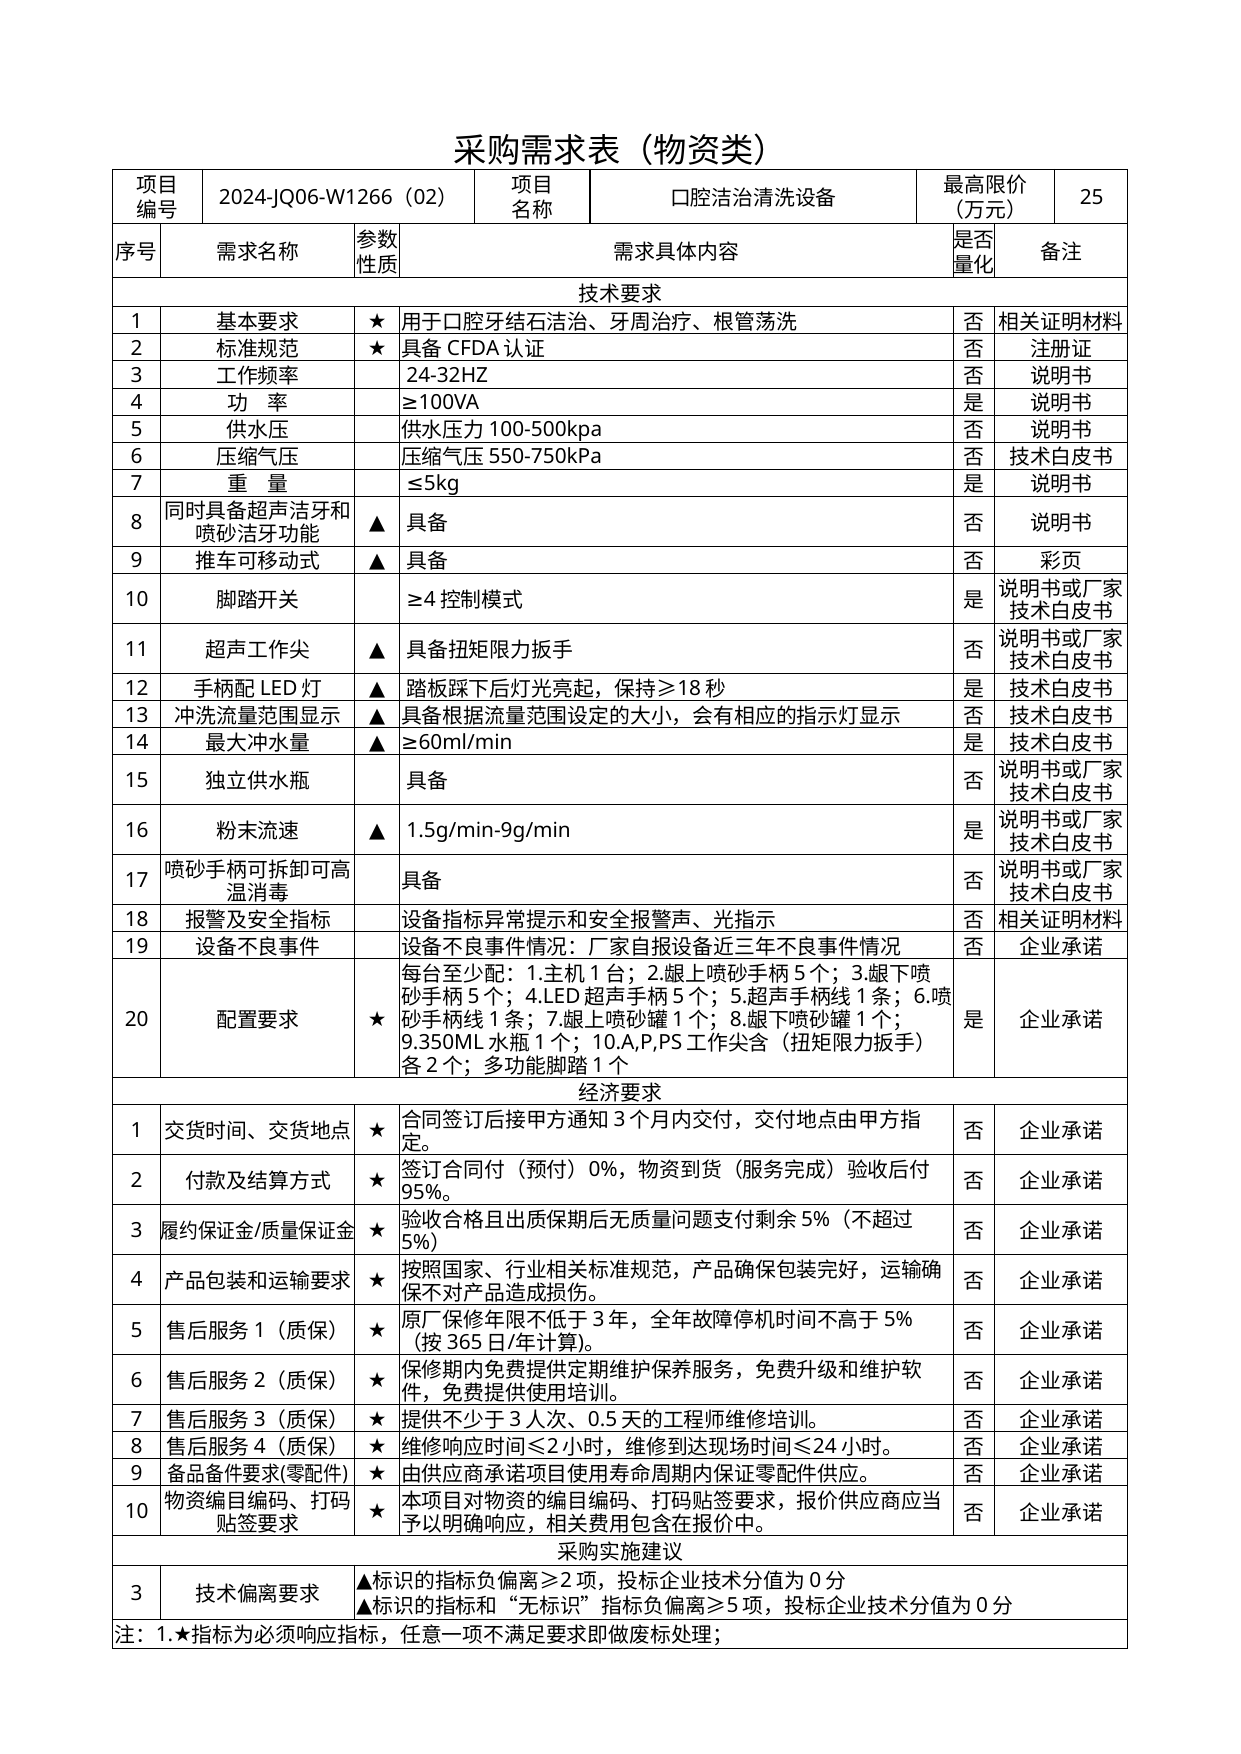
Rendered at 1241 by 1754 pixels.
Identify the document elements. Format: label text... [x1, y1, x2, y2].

table_cell ★ [355, 1486, 399, 1535]
table_cell 否 [954, 1355, 994, 1404]
table_cell 说明书 [995, 470, 1127, 496]
table_cell 25 [1055, 170, 1127, 223]
table_cell 否 [954, 497, 994, 546]
table_cell 8 [113, 497, 160, 546]
table_cell 企业承诺 [995, 1486, 1127, 1535]
table_cell 每台至少配：1.主机1台；2.龈上喷砂手柄5个；3.龈下喷砂手柄5个；4.LED超声手柄5个；5.超声手柄线1条；6.喷砂手柄线1条；7.龈上喷砂罐1个；8.龈下喷砂罐1个；9.350ML水瓶1个；10.A,P,PS工作尖含（扭矩限力扳手）各2个；多功能脚踏1个 [400, 959, 953, 1077]
table_cell 备注 [995, 224, 1127, 277]
table_cell ★ [355, 1255, 399, 1304]
table_cell 说明书 [995, 416, 1127, 442]
table_cell 1 [113, 307, 160, 333]
table_cell 说明书或厂家技术白皮书 [995, 574, 1127, 623]
table_cell 维修响应时间≤2小时，维修到达现场时间≤24小时。 [400, 1432, 953, 1458]
table_cell 相关证明材料 [995, 905, 1127, 931]
table_cell 否 [954, 1155, 994, 1204]
table_cell 由供应商承诺项目使用寿命周期内保证零配件供应。 [400, 1459, 953, 1485]
table_cell 采购实施建议 [113, 1536, 1127, 1564]
table_cell 最大冲水量 [161, 728, 354, 754]
table_cell 15 [113, 755, 160, 804]
table_cell 16 [113, 805, 160, 854]
table_cell 具备 [400, 547, 953, 573]
table_cell 1.5g/min-9g/min [400, 805, 953, 854]
table_cell 企业承诺 [995, 1459, 1127, 1485]
table_cell 20 [113, 959, 160, 1077]
table_cell 工作频率 [161, 361, 354, 387]
table_cell 否 [954, 1305, 994, 1354]
table_cell 技术偏离要求 [161, 1566, 354, 1619]
table_cell 原厂保修年限不低于3年，全年故障停机时间不高于5%（按365日/年计算)。 [400, 1305, 953, 1354]
table_cell 保修期内免费提供定期维护保养服务，免费升级和维护软件，免费提供使用培训。 [400, 1355, 953, 1404]
table_cell 11 [113, 624, 160, 673]
table_cell 企业承诺 [995, 932, 1127, 958]
table_cell 企业承诺 [995, 1355, 1127, 1404]
table_cell 3 [113, 1205, 160, 1254]
table_cell 产品包装和运输要求 [161, 1255, 354, 1304]
table_cell 说明书或厂家技术白皮书 [995, 755, 1127, 804]
table_cell 2 [113, 1155, 160, 1204]
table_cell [113, 1620, 1127, 1648]
table_cell 1 [113, 1105, 160, 1154]
table_cell ▲ [355, 805, 399, 854]
table_cell ≤5kg [400, 470, 953, 496]
table_cell 企业承诺 [995, 1205, 1127, 1254]
table_cell 超声工作尖 [161, 624, 354, 673]
table_cell ▲ [355, 674, 399, 700]
table_cell 设备不良事件 [161, 932, 354, 958]
table_cell 具备根据流量范围设定的大小，会有相应的指示灯显示 [400, 701, 953, 727]
table_cell 企业承诺 [995, 1305, 1127, 1354]
table_cell ★ [355, 1355, 399, 1404]
table_cell [355, 932, 399, 958]
table_cell 6 [113, 1355, 160, 1404]
table_cell 是否 量化 [954, 224, 994, 277]
table_cell 提供不少于3人次、0.5天的工程师维修培训。 [400, 1405, 953, 1431]
table_cell 2024-JQ06-W1266（02） [203, 170, 474, 223]
table_cell 4 [113, 389, 160, 414]
table_cell 是 [954, 389, 994, 414]
table_cell 说明书或厂家技术白皮书 [995, 855, 1127, 904]
table_cell 是 [954, 674, 994, 700]
table_cell [355, 361, 399, 387]
table_cell 9 [113, 547, 160, 573]
table_cell 压缩气压 [161, 443, 354, 469]
table_cell 付款及结算方式 [161, 1155, 354, 1204]
table_cell ≥100VA [400, 389, 953, 414]
table_cell 否 [954, 547, 994, 573]
table_cell 供水压力100-500kpa [400, 416, 953, 442]
table_cell ★ [355, 1105, 399, 1154]
table_cell 标准规范 [161, 334, 354, 360]
table_cell 推车可移动式 [161, 547, 354, 573]
table_cell 18 [113, 905, 160, 931]
table_cell ★ [355, 1205, 399, 1254]
table_cell 4 [113, 1255, 160, 1304]
table_cell 2 [113, 334, 160, 360]
table_cell ▲ [355, 547, 399, 573]
table_cell 技术白皮书 [995, 674, 1127, 700]
table_cell 技术白皮书 [995, 443, 1127, 469]
table_cell 14 [113, 728, 160, 754]
table_cell 技术要求 [113, 278, 1127, 306]
table_cell 否 [954, 701, 994, 727]
table_cell 供水压 [161, 416, 354, 442]
table_cell 粉末流速 [161, 805, 354, 854]
table_cell 否 [954, 932, 994, 958]
table_cell 验收合格且出质保期后无质量问题支付剩余5%（不超过5%） [400, 1205, 953, 1254]
table_cell 最高限价 （万元） [917, 170, 1054, 223]
table_cell ▲ [355, 497, 399, 546]
table_cell 签订合同付（预付）0%，物资到货（服务完成）验收后付95%。 [400, 1155, 953, 1204]
table_cell 备品备件要求(零配件) [161, 1459, 354, 1485]
table_cell 企业承诺 [995, 1105, 1127, 1154]
table_cell 独立供水瓶 [161, 755, 354, 804]
table_cell [355, 443, 399, 469]
table_cell 是 [954, 470, 994, 496]
table_cell 具备 [400, 755, 953, 804]
table_cell 售后服务4（质保） [161, 1432, 354, 1458]
table_cell 压缩气压550-750kPa [400, 443, 953, 469]
table_cell 按照国家、行业相关标准规范，产品确保包装完好，运输确保不对产品造成损伤。 [400, 1255, 953, 1304]
table_cell ★ [355, 334, 399, 360]
table_cell ★ [355, 1155, 399, 1204]
table_cell 履约保证金/质量保证金 [161, 1205, 354, 1254]
table_cell 参数 性质 [355, 224, 399, 277]
table_cell 24-32HZ [400, 361, 953, 387]
table_cell ≥60ml/min [400, 728, 953, 754]
table_cell 相关证明材料 [995, 307, 1127, 333]
table_cell 10 [113, 1486, 160, 1535]
table_cell 项目 名称 [475, 170, 589, 223]
table_cell 彩页 [995, 547, 1127, 573]
table_cell 否 [954, 855, 994, 904]
table_cell 物资编目编码、打码贴签要求 [161, 1486, 354, 1535]
table_cell 经济要求 [113, 1078, 1127, 1104]
table_cell 5 [113, 1305, 160, 1354]
table_cell 否 [954, 443, 994, 469]
table_cell 合同签订后接甲方通知3个月内交付，交付地点由甲方指定。 [400, 1105, 953, 1154]
table_cell 交货时间、交货地点 [161, 1105, 354, 1154]
table_cell 需求具体内容 [400, 224, 953, 277]
table_cell ★ [355, 1405, 399, 1431]
table_cell 冲洗流量范围显示 [161, 701, 354, 727]
table_cell 售后服务2（质保） [161, 1355, 354, 1404]
table_cell ▲ [355, 728, 399, 754]
table_cell 同时具备超声洁牙和喷砂洁牙功能 [161, 497, 354, 546]
table_cell 企业承诺 [995, 1432, 1127, 1458]
table_cell 否 [954, 624, 994, 673]
table_cell 设备不良事件情况：厂家自报设备近三年不良事件情况 [400, 932, 953, 958]
table_cell 7 [113, 470, 160, 496]
table_cell 否 [954, 416, 994, 442]
table_cell 具备 [400, 497, 953, 546]
table_cell 具备CFDA认证 [400, 334, 953, 360]
table_cell 5 [113, 416, 160, 442]
table_cell ★ [355, 1305, 399, 1354]
table_cell 否 [954, 905, 994, 931]
table_cell 10 [113, 574, 160, 623]
table_cell ★ [355, 307, 399, 333]
table_cell 基本要求 [161, 307, 354, 333]
table_cell ★ [355, 1459, 399, 1485]
table_cell 否 [954, 1405, 994, 1431]
table_cell [355, 755, 399, 804]
table_cell 企业承诺 [995, 1255, 1127, 1304]
table_cell ★ [355, 1432, 399, 1458]
table_cell 12 [113, 674, 160, 700]
table_cell 说明书 [995, 389, 1127, 414]
table_cell [355, 416, 399, 442]
table_cell 3 [113, 1566, 160, 1619]
table_cell 注册证 [995, 334, 1127, 360]
table_cell 口腔洁治清洗设备 [591, 170, 916, 223]
table_cell 是 [954, 574, 994, 623]
table_cell ▲ [355, 624, 399, 673]
table_cell 配置要求 [161, 959, 354, 1077]
table_cell 13 [113, 701, 160, 727]
table_cell [355, 470, 399, 496]
table_cell 具备 [400, 855, 953, 904]
table_cell 技术白皮书 [995, 701, 1127, 727]
table_cell 3 [113, 361, 160, 387]
table_cell 是 [954, 805, 994, 854]
table_cell [355, 855, 399, 904]
table_cell 售后服务3（质保） [161, 1405, 354, 1431]
table_cell 设备指标异常提示和安全报警声、光指示 [400, 905, 953, 931]
table_cell [355, 905, 399, 931]
table_cell 否 [954, 1459, 994, 1485]
table_cell 说明书或厂家技术白皮书 [995, 624, 1127, 673]
table_cell 是 [954, 959, 994, 1077]
table_cell 否 [954, 1105, 994, 1154]
table_cell [355, 389, 399, 414]
table_cell 具备扭矩限力扳手 [400, 624, 953, 673]
table_cell 19 [113, 932, 160, 958]
table_cell 企业承诺 [995, 1405, 1127, 1431]
table_cell 否 [954, 1255, 994, 1304]
table_cell 7 [113, 1405, 160, 1431]
table_cell 脚踏开关 [161, 574, 354, 623]
table_cell ▲标识的指标负偏离≥2项，投标企业技术分值为0分 ▲标识的指标和“无标识”指标负偏离≥5项，投标企业技术分值为0分 [355, 1566, 1127, 1619]
table_cell 说明书 [995, 497, 1127, 546]
table_cell 否 [954, 334, 994, 360]
table_cell 用于口腔牙结石洁治、牙周治疗、根管荡洗 [400, 307, 953, 333]
table_cell 8 [113, 1432, 160, 1458]
table_cell 17 [113, 855, 160, 904]
table_cell 需求名称 [161, 224, 354, 277]
table_cell 说明书 [995, 361, 1127, 387]
table_cell ★ [355, 959, 399, 1077]
table_cell 售后服务1（质保） [161, 1305, 354, 1354]
table_cell ▲ [355, 701, 399, 727]
table_cell 否 [954, 755, 994, 804]
table_cell 是 [954, 728, 994, 754]
table_cell 否 [954, 1205, 994, 1254]
table_cell ≥4控制模式 [400, 574, 953, 623]
table_cell 踏板踩下后灯光亮起，保持≥18秒 [400, 674, 953, 700]
table_cell 喷砂手柄可拆卸可高温消毒 [161, 855, 354, 904]
table_cell 功 率 [161, 389, 354, 414]
table_cell 否 [954, 307, 994, 333]
table_cell 6 [113, 443, 160, 469]
table_header 采购需求表（物资类） [112, 128, 1128, 169]
table_cell [355, 574, 399, 623]
table_cell 手柄配LED灯 [161, 674, 354, 700]
table_cell 否 [954, 361, 994, 387]
table_cell 企业承诺 [995, 959, 1127, 1077]
table_cell 序号 [113, 224, 160, 277]
table_cell 项目 编号 [113, 170, 202, 223]
table_cell 9 [113, 1459, 160, 1485]
table_cell 企业承诺 [995, 1155, 1127, 1204]
table_cell 说明书或厂家技术白皮书 [995, 805, 1127, 854]
table_cell 重 量 [161, 470, 354, 496]
table_cell 技术白皮书 [995, 728, 1127, 754]
table_cell 报警及安全指标 [161, 905, 354, 931]
table_cell 否 [954, 1432, 994, 1458]
table_cell 否 [954, 1486, 994, 1535]
table_cell 本项目对物资的编目编码、打码贴签要求，报价供应商应当予以明确响应，相关费用包含在报价中。 [400, 1486, 953, 1535]
